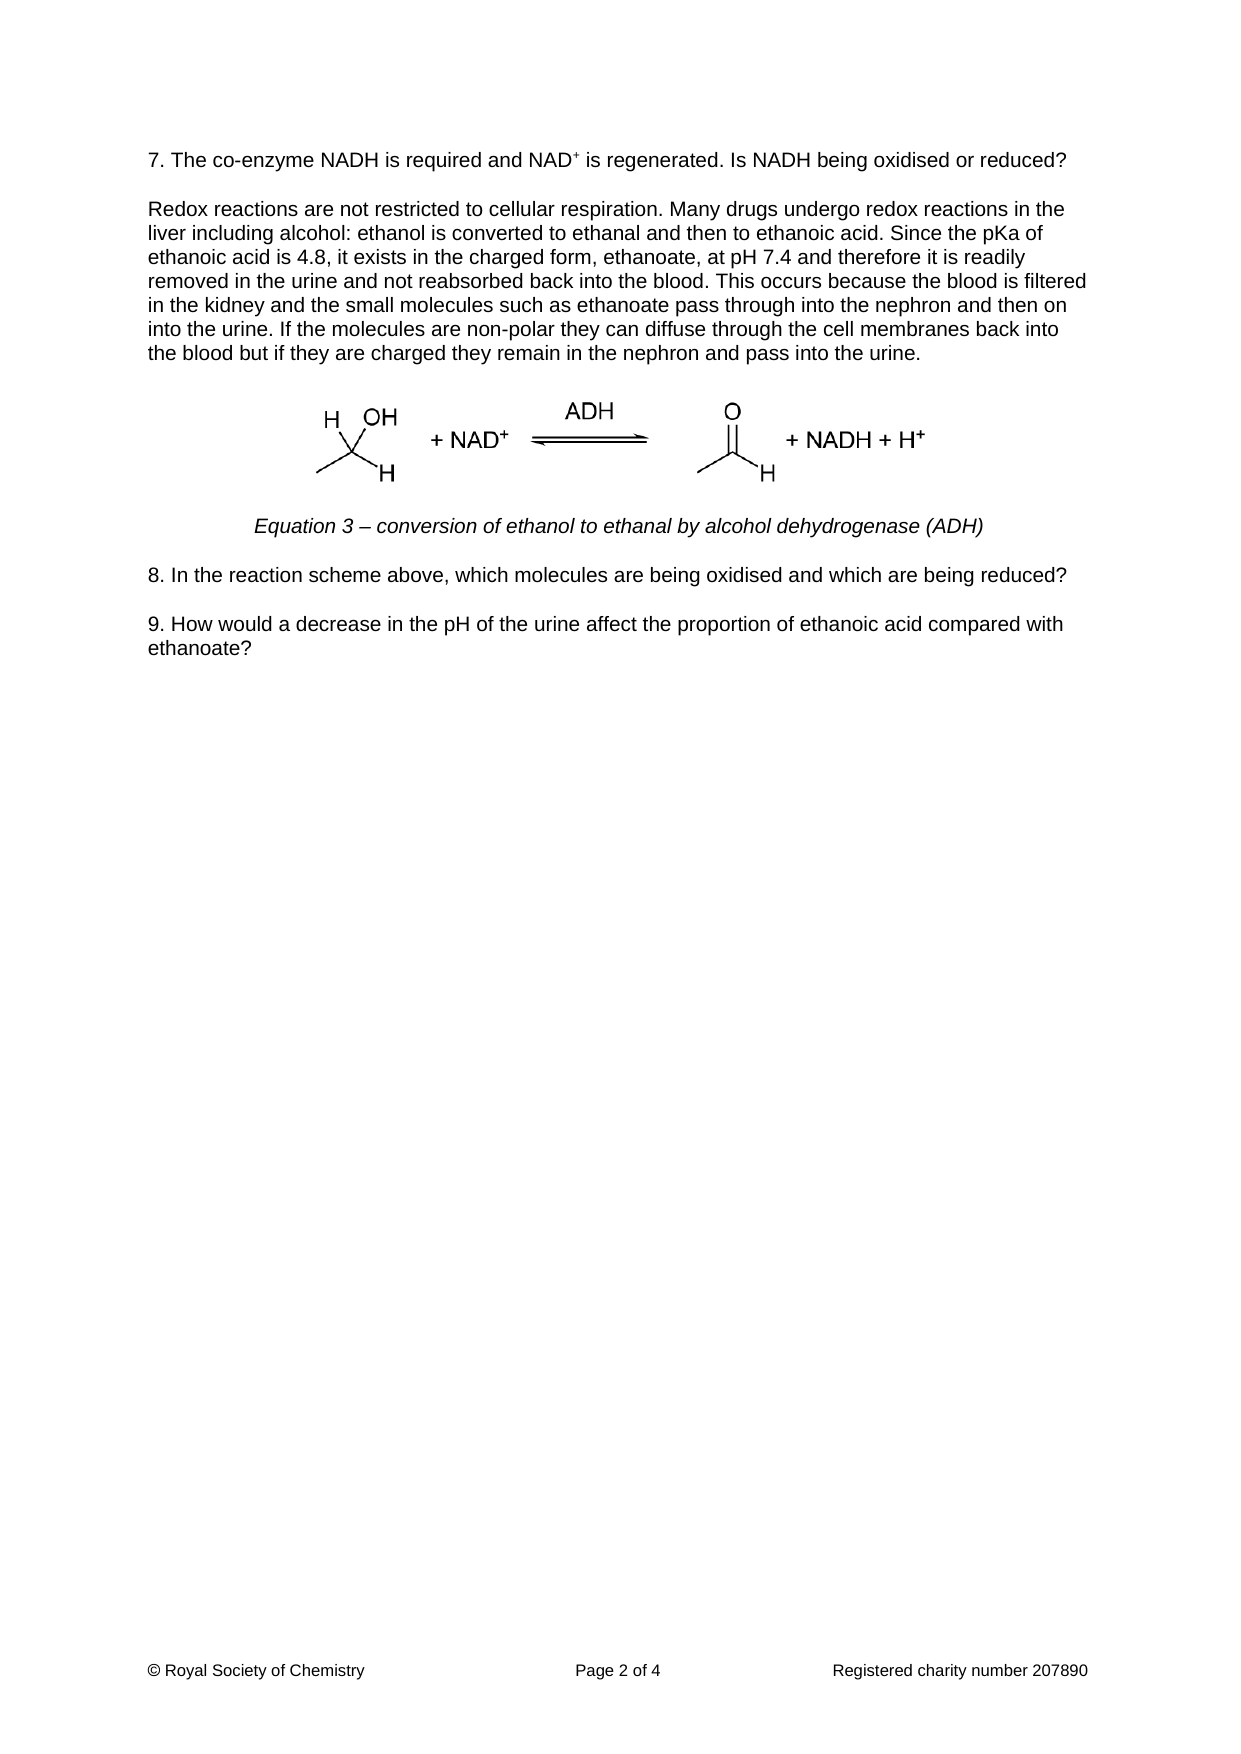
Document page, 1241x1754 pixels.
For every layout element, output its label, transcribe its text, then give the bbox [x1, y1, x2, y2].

text Equation 3 – conversion of ethanol to ethanal by alcohol dehydrogenase (ADH) [148, 514, 1092, 538]
text 8. In the reaction scheme above, which molecules are being oxidised and which are being reduced? [148, 563, 1092, 587]
text 9. How would a decrease in the pH of the urine affect the proportion of ethanoic acid compared with ethanoate? [148, 612, 1092, 660]
picture [302, 389, 939, 490]
text 7. The co-enzyme NADH is required and NAD+ is regenerated. Is NADH being oxidised or reduced? [148, 148, 1092, 172]
text Redox reactions are not restricted to cellular respiration. Many drugs undergo redox reactions in the liver including alcohol: ethanol is converted to ethanal and then to ethanoic acid. Since the pKa of ethanoic acid is 4.8, it exists in the charged form, ethanoate, at pH 7.4 and therefore it is readily removed in the urine and not reabsorbed back into the blood. This occurs because the blood is filtered in the kidney and the small molecules such as ethanoate pass through into the nephron and then on into the urine. If the molecules are non-polar they can diffuse through the cell membranes back into the blood but if they are charged they remain in the nephron and pass into the urine. [148, 197, 1092, 364]
